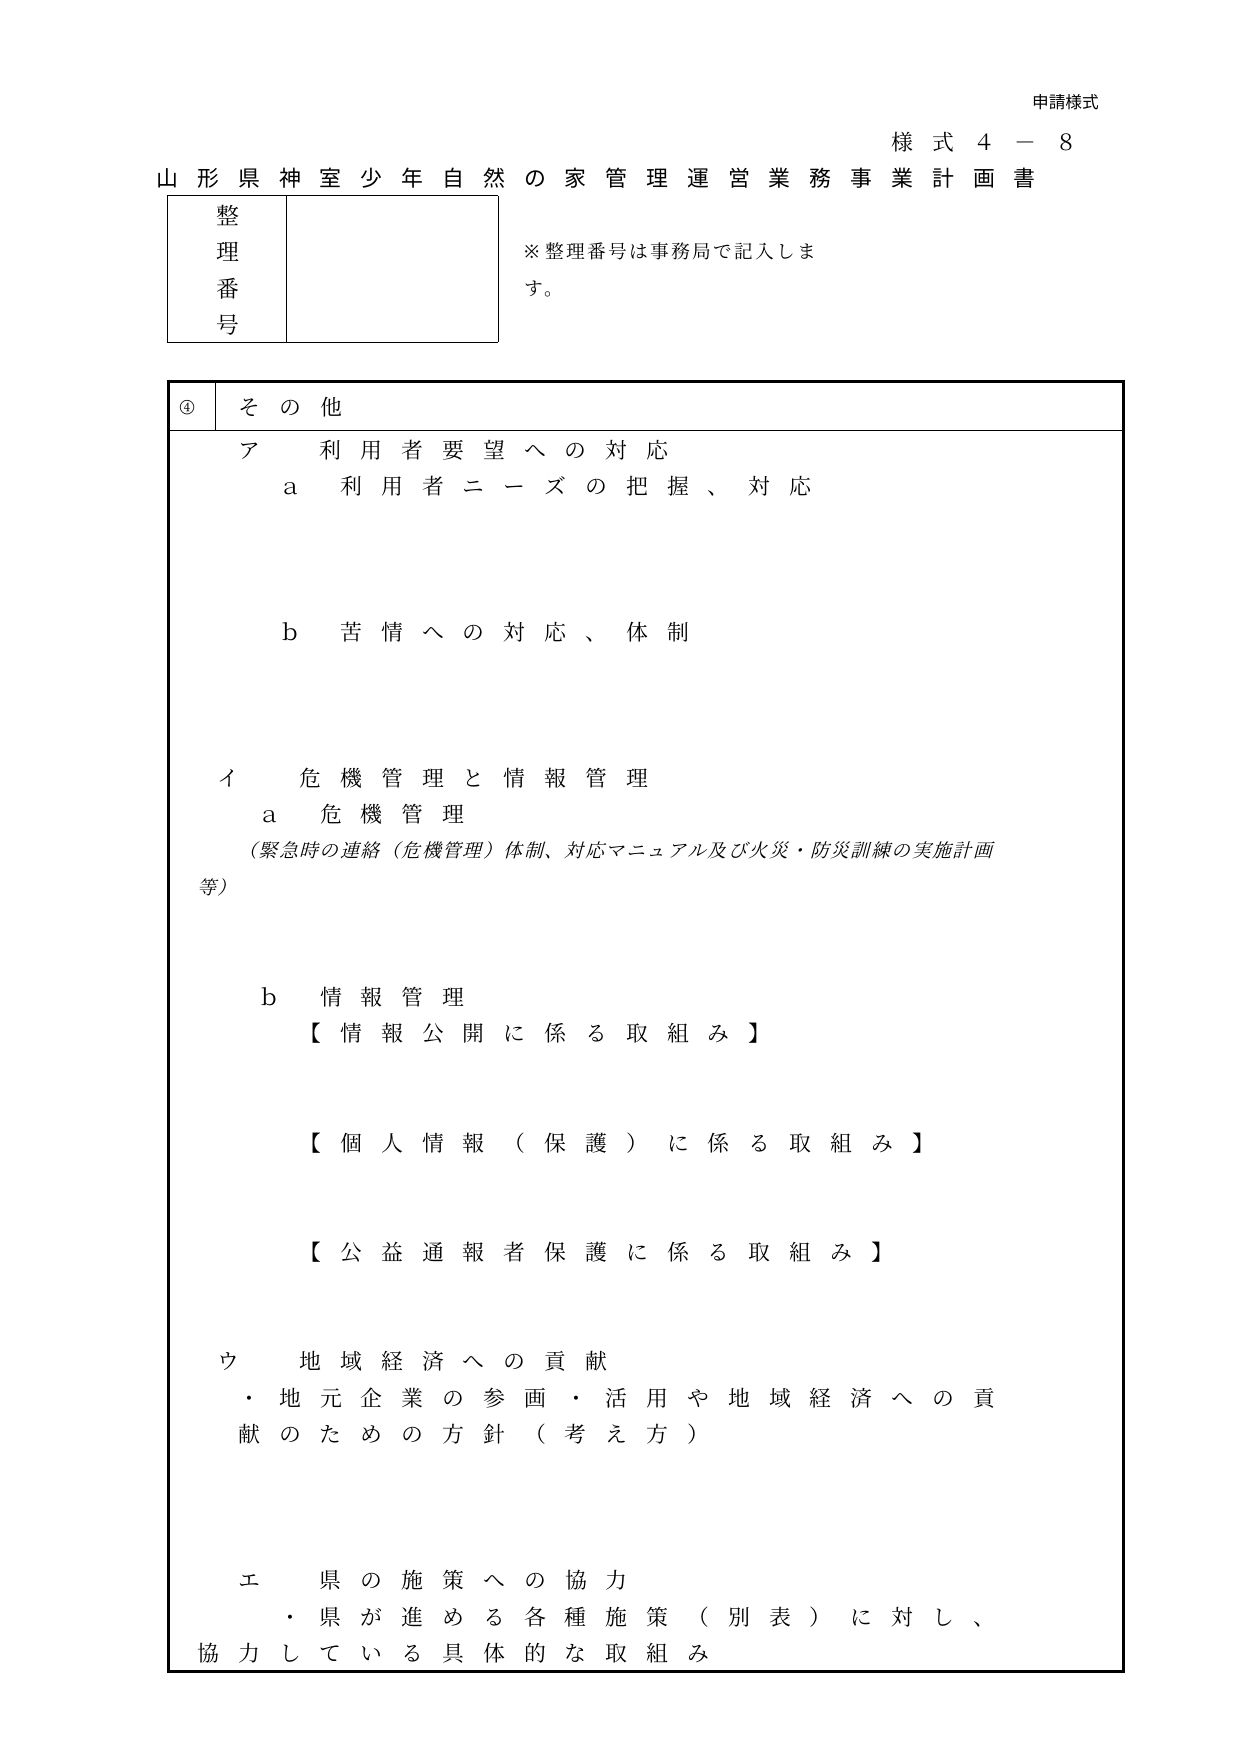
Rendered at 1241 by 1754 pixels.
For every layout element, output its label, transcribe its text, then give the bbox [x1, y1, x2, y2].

subtitle 様式４－８ [156, 122, 1096, 159]
table_header その他 [216, 383, 1122, 429]
text 山形県神室少年自然の家管理運営業務事業計画書 [156, 159, 1096, 195]
table_header 整理番号 [168, 196, 286, 342]
table_header [287, 196, 498, 342]
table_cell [170, 431, 1122, 1670]
table_header ※整理番号は事務局で記入します。 [499, 196, 829, 342]
table_header ④ [170, 383, 215, 429]
